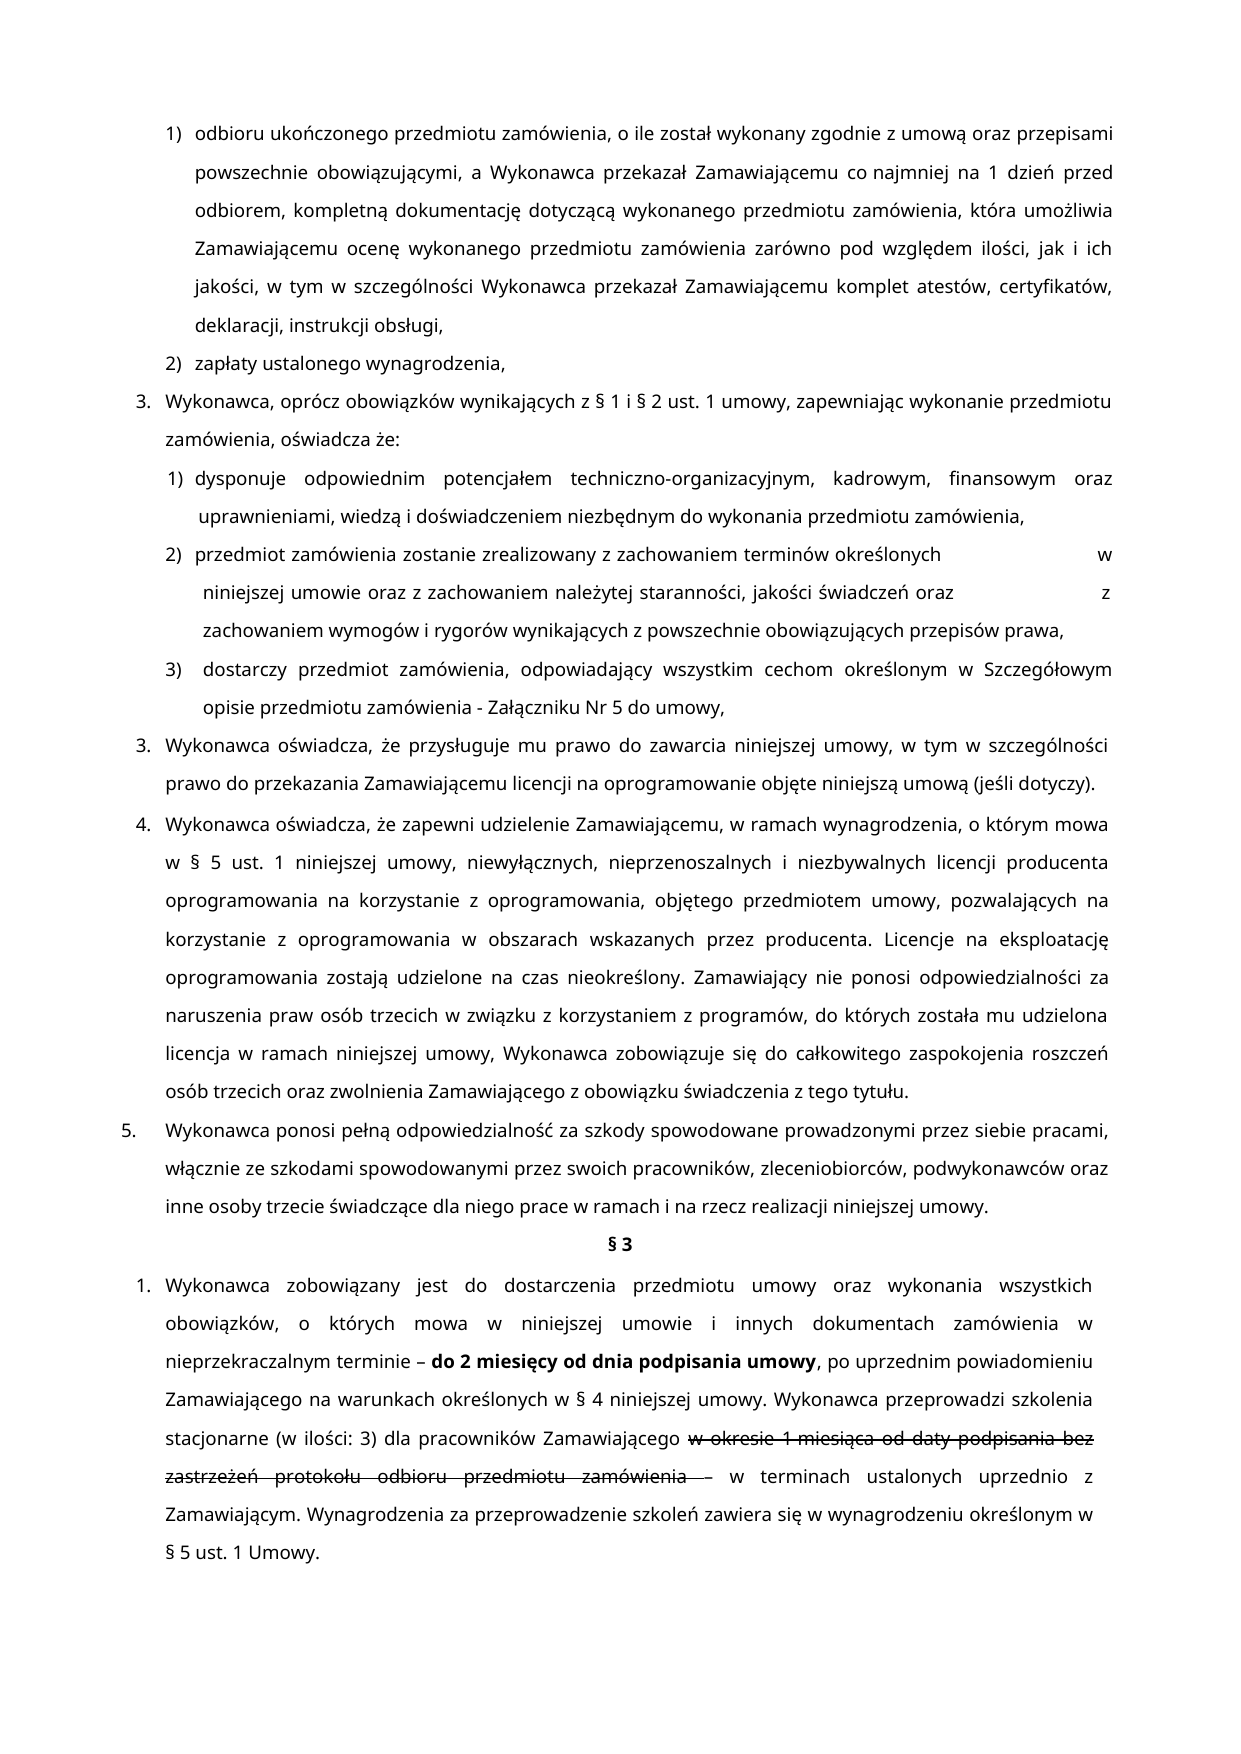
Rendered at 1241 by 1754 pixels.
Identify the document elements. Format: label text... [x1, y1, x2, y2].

list dysponuje odpowiednim potencjałem techniczno-organizacyjnym, kadrowym, finansowym oraz uprawnieniami, wiedzą i doświadczeniem niezbędnym do wykonania przedmiotu zamówienia, [167, 465, 1113, 528]
list przedmiot zamówienia zostanie zrealizowany z zachowaniem terminów określonych w niniejszej umowie oraz z zachowaniem należytej staranności, jakości świadczeń oraz z zachowaniem wymogów i rygorów wynikających z powszechnie obowiązujących przepisów prawa, [165, 541, 1113, 643]
list Wykonawca zobowiązany jest do dostarczenia przedmiotu umowy oraz wykonania wszystkich obowiązków, o których mowa w niniejszej umowie i innych dokumentach zamówienia w nieprzekraczalnym terminie – do 2 miesięcy od dnia podpisania umowy, po uprzednim powiadomieniu Zamawiającego na warunkach określonych w § 4 niniejszej umowy. Wykonawca przeprowadzi szkolenia stacjonarne (w ilości: 3) dla pracowników Zamawiającego w okresie 1 miesiąca od daty podpisania bez zastrzeżeń protokołu odbioru przedmiotu zamówienia – w terminach ustalonych uprzednio z Zamawiającym. Wynagrodzenia za przeprowadzenie szkoleń zawiera się w wynagrodzeniu określonym w § 5 ust. 1 Umowy. [136, 1272, 1093, 1565]
list Wykonawca oświadcza, że zapewni udzielenie Zamawiającemu, w ramach wynagrodzenia, o którym mowa w § 5 ust. 1 niniejszej umowy, niewyłącznych, nieprzenoszalnych i niezbywalnych licencji producenta oprogramowania na korzystanie z oprogramowania, objętego przedmiotem umowy, pozwalających na korzystanie z oprogramowania w obszarach wskazanych przez producenta. Licencje na eksploatację oprogramowania zostają udzielone na czas nieokreślony. Zamawiający nie ponosi odpowiedzialności za naruszenia praw osób trzecich w związku z korzystaniem z programów, do których została mu udzielona licencja w ramach niniejszej umowy, Wykonawca zobowiązuje się do całkowitego zaspokojenia roszczeń osób trzecich oraz zwolnienia Zamawiającego z obowiązku świadczenia z tego tytułu. [136, 811, 1109, 1104]
list zapłaty ustalonego wynagrodzenia, [165, 350, 1113, 376]
list Wykonawca ponosi pełną odpowiedzialność za szkody spowodowane prowadzonymi przez siebie pracami, włącznie ze szkodami spowodowanymi przez swoich pracowników, zleceniobiorców, podwykonawców oraz inne osoby trzecie świadczące dla niego prace w ramach i na rzecz realizacji niniejszej umowy. [121, 1117, 1109, 1219]
list dostarczy przedmiot zamówienia, odpowiadający wszystkim cechom określonym w Szczegółowym opisie przedmiotu zamówienia - Załączniku Nr 5 do umowy, [165, 656, 1113, 720]
list Wykonawca, oprócz obowiązków wynikających z § 1 i § 2 ust. 1 umowy, zapewniając wykonanie przedmiotu zamówienia, oświadcza że: [136, 388, 1113, 452]
list odbioru ukończonego przedmiotu zamówienia, o ile został wykonany zgodnie z umową oraz przepisami powszechnie obowiązującymi, a Wykonawca przekazał Zamawiającemu co najmniej na 1 dzień przed odbiorem, kompletną dokumentację dotyczącą wykonanego przedmiotu zamówienia, która umożliwia Zamawiającemu ocenę wykonanego przedmiotu zamówienia zarówno pod względem ilości, jak i ich jakości, w tym w szczególności Wykonawca przekazał Zamawiającemu komplet atestów, certyfikatów, deklaracji, instrukcji obsługi, [165, 121, 1113, 337]
subtitle § 3 [136, 1232, 1104, 1257]
list Wykonawca oświadcza, że przysługuje mu prawo do zawarcia niniejszej umowy, w tym w szczególności prawo do przekazania Zamawiającemu licencji na oprogramowanie objęte niniejszą umową (jeśli dotyczy). [136, 732, 1109, 796]
